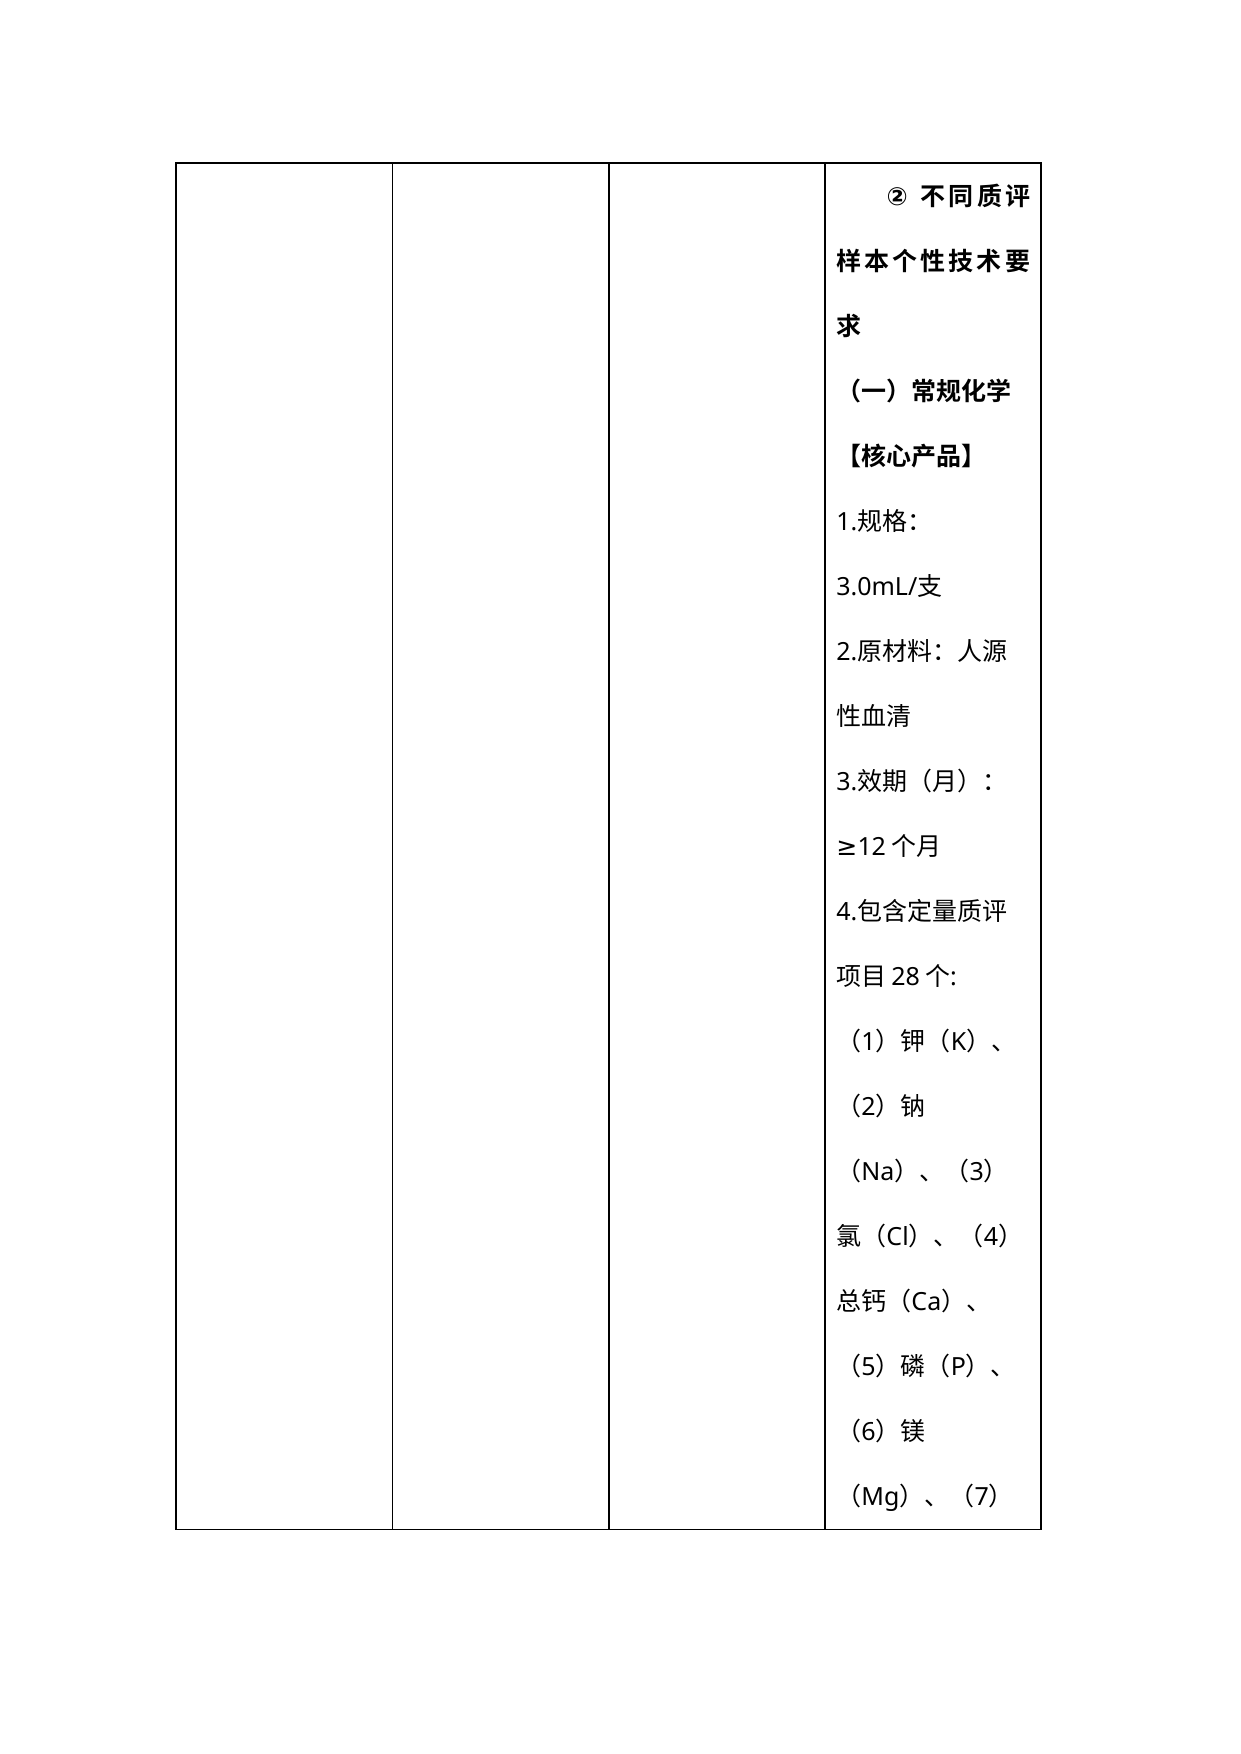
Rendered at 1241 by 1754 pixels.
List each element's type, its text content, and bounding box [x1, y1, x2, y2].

table_cell [610, 164, 824, 1528]
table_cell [826, 164, 1040, 1528]
table_cell 2 [393, 164, 608, 1528]
table_cell [177, 164, 392, 1528]
